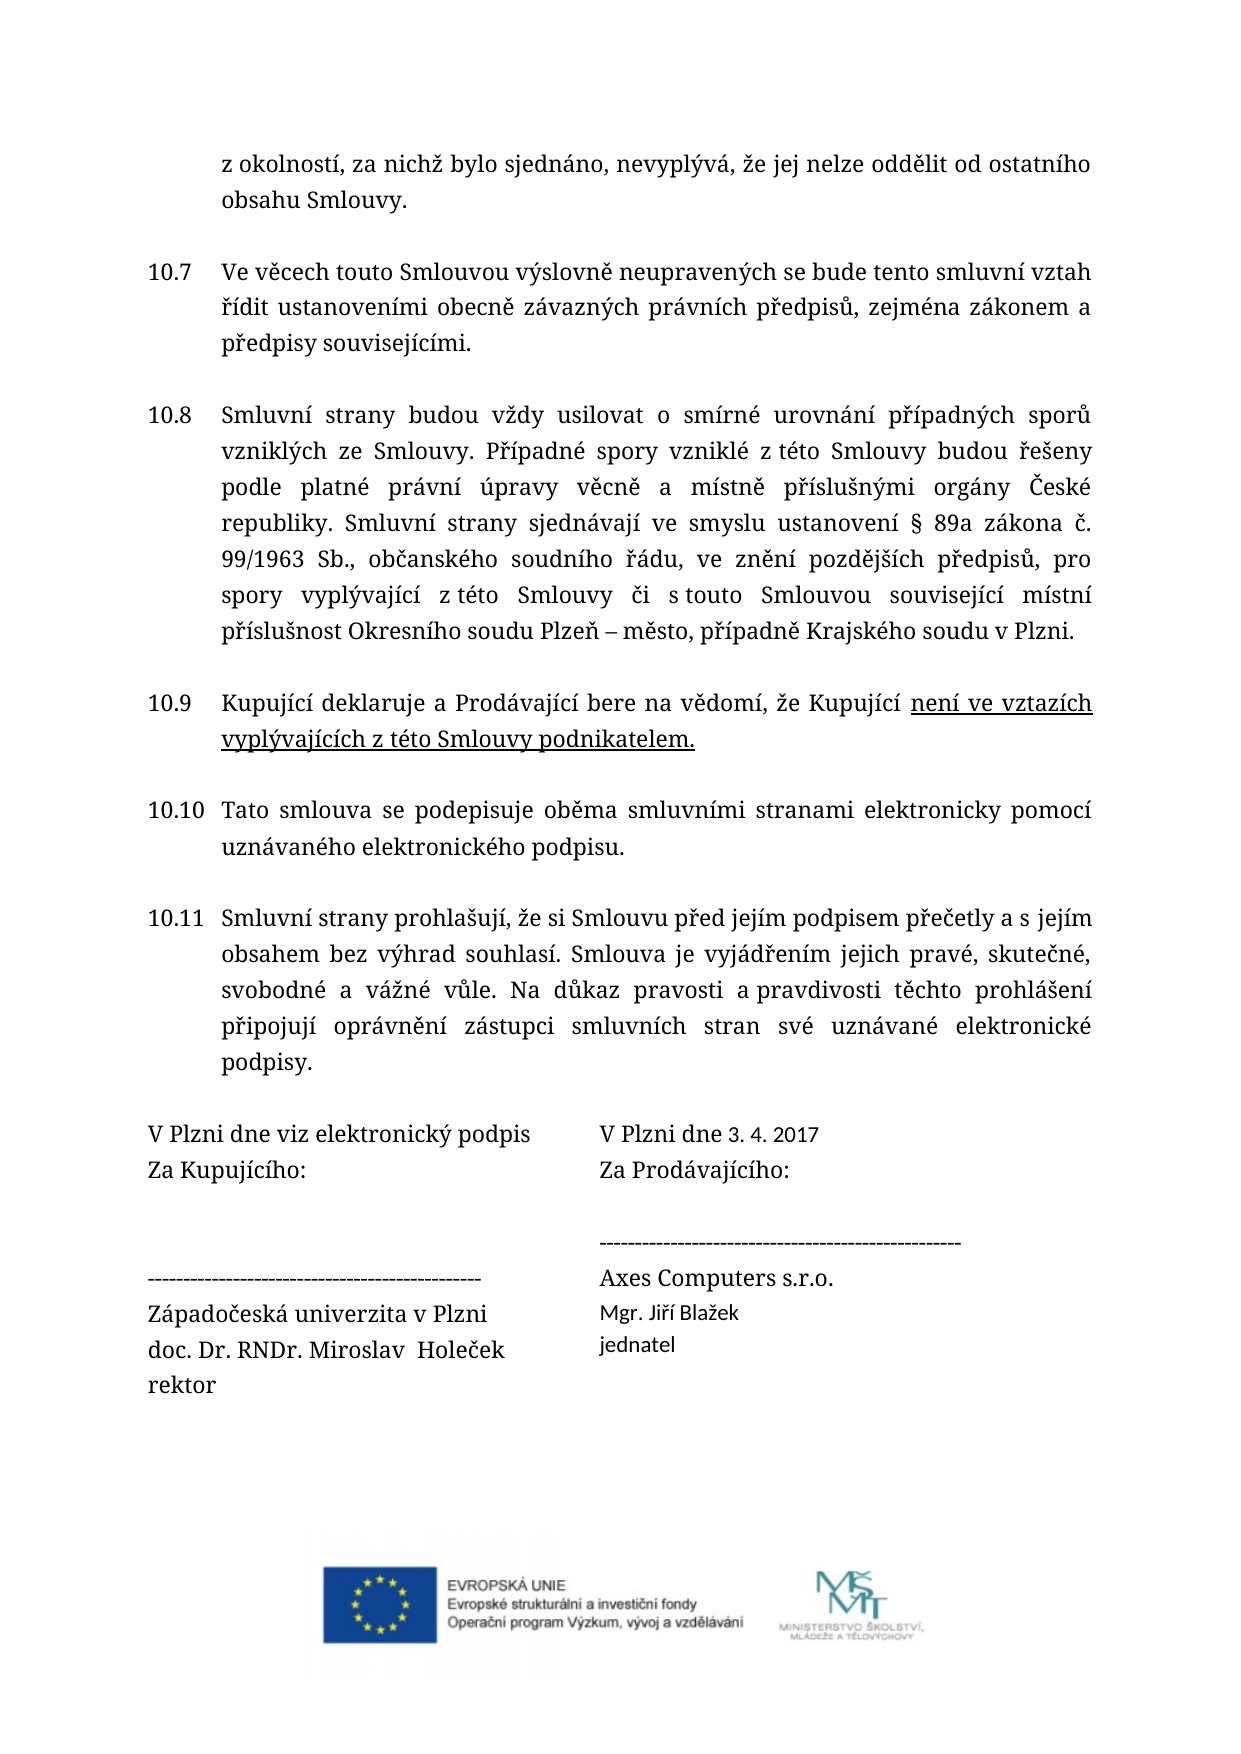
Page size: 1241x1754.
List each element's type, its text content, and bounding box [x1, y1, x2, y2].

text 10.11 Smluvní strany prohlašují, že si Smlouvu před jejím podpisem přečetly a s jejím obsahem bez výhrad souhlasí. Smlouva je vyjádřením jejich pravé, skutečné, svobodné a vážné vůle. Na důkaz pravosti a pravdivosti těchto prohlášení připojují oprávnění zástupci smluvních stran své uznávané elektronické podpisy. [148, 902, 1093, 1077]
text 10.10 Tato smlouva se podepisuje oběma smluvními stranami elektronicky pomocí uznávaného elektronického podpisu. [148, 794, 1093, 862]
text 10.7 Ve věcech touto Smlouvou výslovně neupravených se bude tento smluvní vztah řídit ustanoveními obecně závazných právních předpisů, zejména zákonem a předpisy souvisejícími. [148, 255, 1093, 358]
table_header V Plzni dne 3. 4. 2017 Za Prodávajícího: --------------------------------------------------- Axes Computers s.r.o. Mgr. Jiří Blažek jednatel [588, 1118, 1040, 1441]
text 10.8 Smluvní strany budou vždy usilovat o smírné urovnání případných sporů vzniklých ze Smlouvy. Případné spory vzniklé z této Smlouvy budou řešeny podle platné právní úpravy věcně a místně příslušnými orgány České republiky. Smluvní strany sjednávají ve smyslu ustanovení § 89a zákona č. 99/1963 Sb., občanského soudního řádu, ve znění pozdějších předpisů, pro spory vyplývající z této Smlouvy či s touto Smlouvou související místní příslušnost Okresního soudu Plzeň – město, případně Krajského soudu v Plzni. [148, 399, 1093, 646]
text 10.9 Kupující deklaruje a Prodávající bere na vědomí, že Kupující není ve vztazích vyplývajících z této Smlouvy podnikatelem. [148, 687, 1093, 754]
table_header V Plzni dne viz elektronický podpis Za Kupujícího: ----------------------------------------------- Západočeská univerzita v Plzni doc. Dr. RNDr. Miroslav Holeček rektor [136, 1118, 588, 1441]
picture [283, 1530, 957, 1681]
